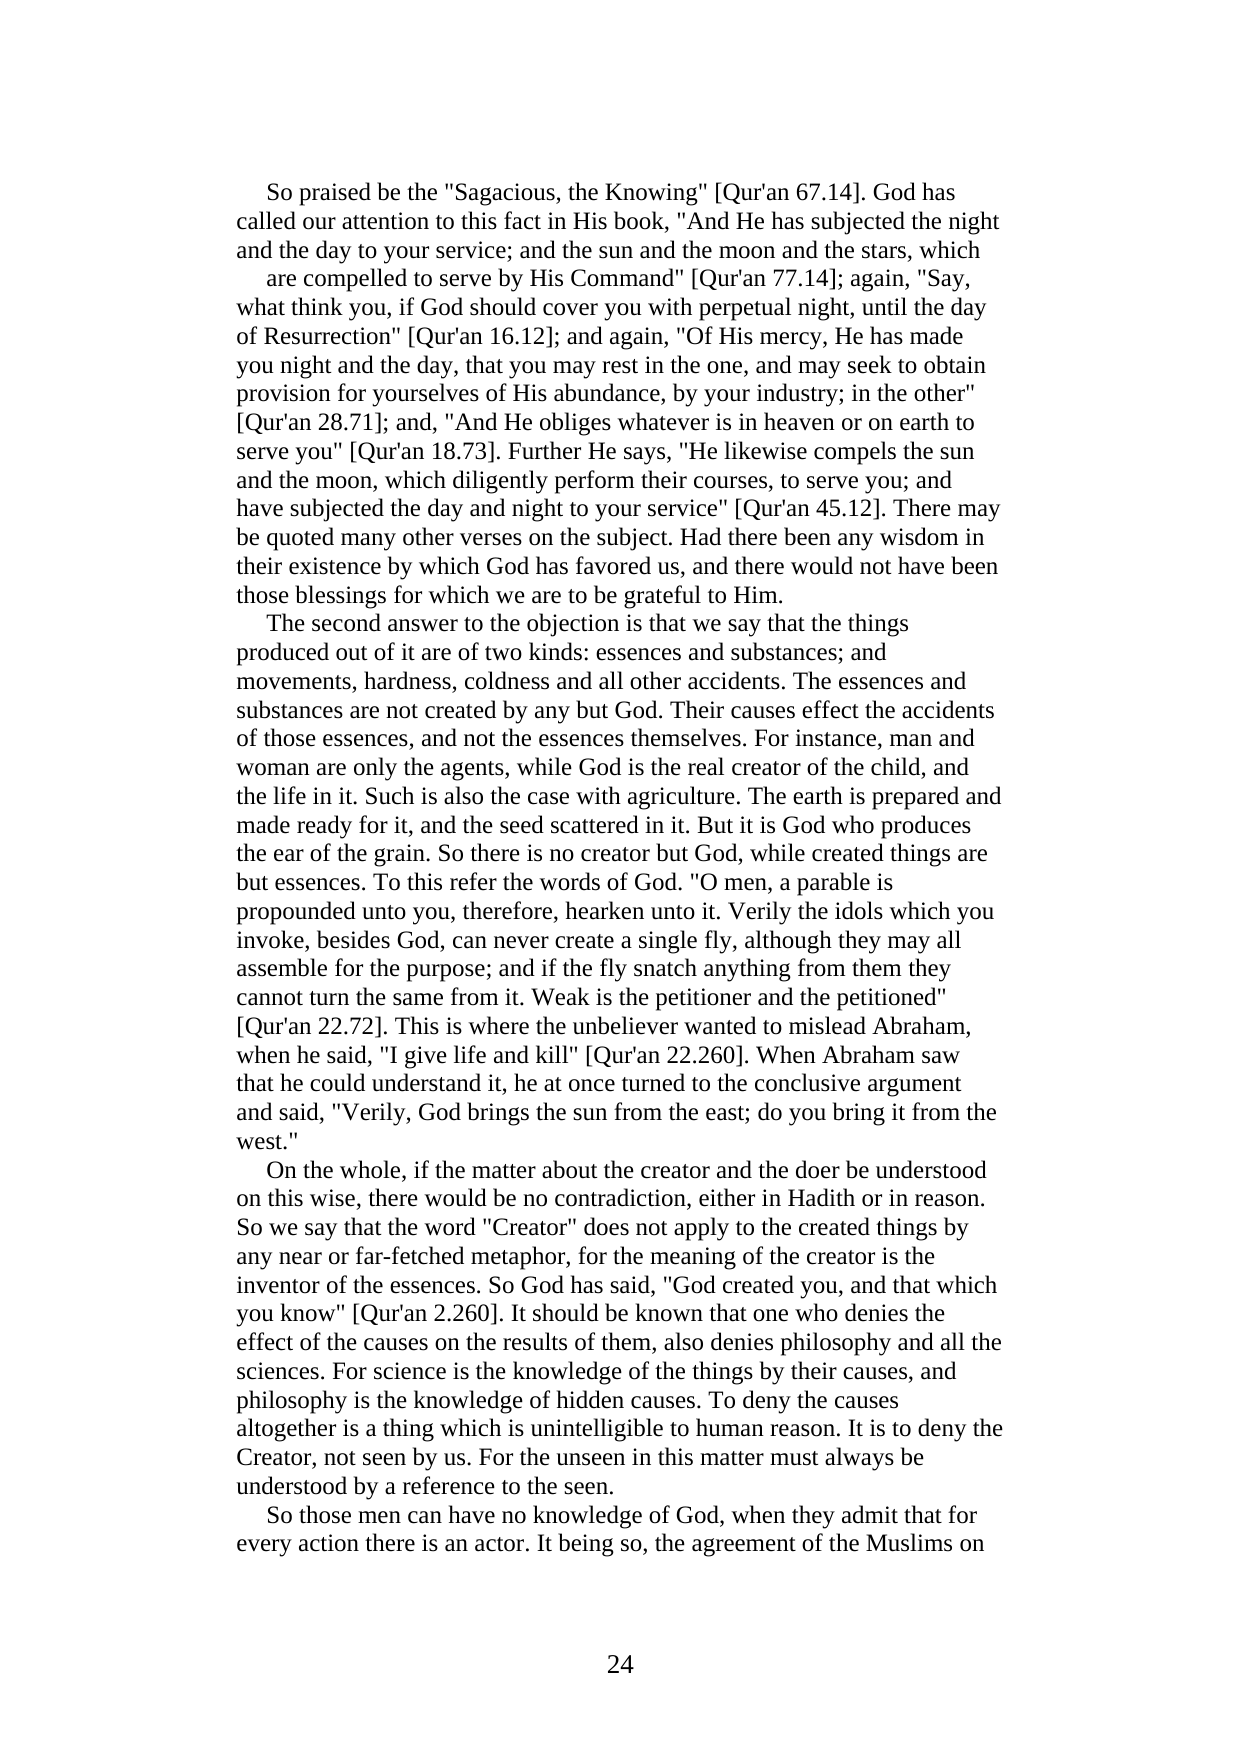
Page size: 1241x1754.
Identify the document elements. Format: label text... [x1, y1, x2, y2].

text On the whole, if the matter about the creator and the doer be understood on this wise, there would be no contradiction, either in Hadith or in reason. So we say that the word "Creator" does not apply to the created things by any near or far-fetched metaphor, for the meaning of the creator is the inventor of the essences. So God has said, "God created you, and that which you know" [Qur'an 2.260]. It should be known that one who denies the effect of the causes on the results of them, also denies philosophy and all the sciences. For science is the knowledge of the things by their causes, and philosophy is the knowledge of hidden causes. To deny the causes altogether is a thing which is unintelligible to human reason. It is to deny the Creator, not seen by us. For the unseen in this matter must always be understood by a reference to the seen. [236, 1155, 1004, 1500]
text So praised be the "Sagacious, the Knowing" [Qur'an 67.14]. God has called our attention to this fact in His book, "And He has subjected the night and the day to your service; and the sun and the moon and the stars, which [236, 177, 1004, 263]
text are compelled to serve by His Command" [Qur'an 77.14]; again, "Say, what think you, if God should cover you with perpetual night, until the day of Resurrection" [Qur'an 16.12]; and again, "Of His mercy, He has made you night and the day, that you may rest in the one, and may seek to obtain provision for yourselves of His abundance, by your industry; in the other" [Qur'an 28.71]; and, "And He obliges whatever is in heaven or on earth to serve you" [Qur'an 18.73]. Further He says, "He likewise compels the sun and the moon, which diligently perform their courses, to serve you; and have subjected the day and night to your service" [Qur'an 45.12]. There may be quoted many other verses on the subject. Had there been any wisdom in their existence by which God has favored us, and there would not have been those blessings for which we are to be grateful to Him. [236, 263, 1004, 608]
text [236, 1500, 1004, 1557]
text The second answer to the objection is that we say that the things produced out of it are of two kinds: essences and substances; and movements, hardness, coldness and all other accidents. The essences and substances are not created by any but God. Their causes effect the accidents of those essences, and not the essences themselves. For instance, man and woman are only the agents, while God is the real creator of the child, and the life in it. Such is also the case with agriculture. The earth is prepared and made ready for it, and the seed scattered in it. But it is God who produces the ear of the grain. So there is no creator but God, while created things are but essences. To this refer the words of God. "O men, a parable is propounded unto you, therefore, hearken unto it. Verily the idols which you invoke, besides God, can never create a single fly, although they may all assemble for the purpose; and if the fly snatch anything from them they cannot turn the same from it. Weak is the petitioner and the petitioned" [Qur'an 22.72]. This is where the unbeliever wanted to mislead Abraham, when he said, "I give life and kill" [Qur'an 22.260]. When Abraham saw that he could understand it, he at once turned to the conclusive argument and said, "Verily, God brings the sun from the east; do you bring it from the west." [236, 608, 1004, 1155]
